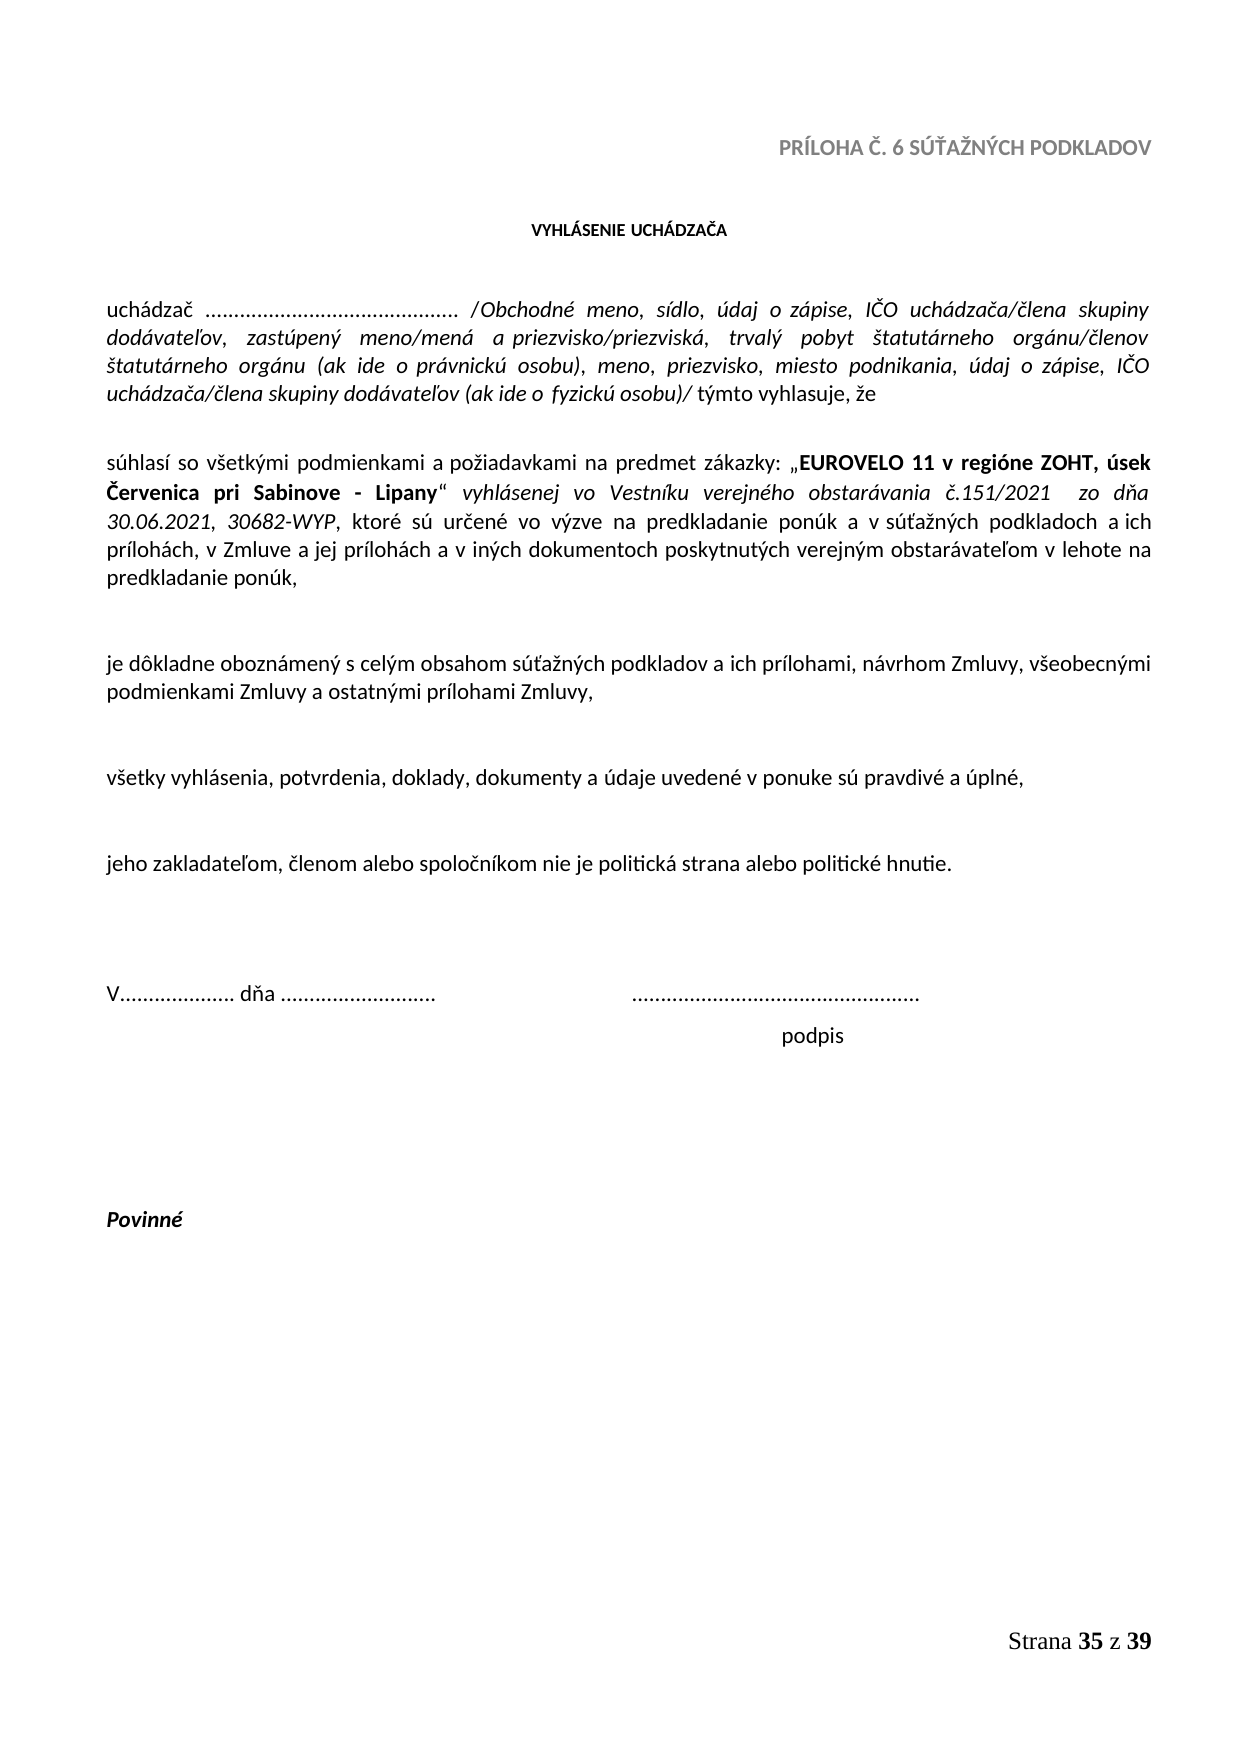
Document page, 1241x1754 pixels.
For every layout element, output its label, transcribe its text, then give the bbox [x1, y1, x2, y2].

text uchádzač ............................................ /Obchodné meno, sídlo, údaj o zápise, IČO uchádzača/člena skupiny dodávateľov, zastúpený meno/mená a priezvisko/priezviská, trvalý pobyt štatutárneho orgánu/členov štatutárneho orgánu (ak ide o právnickú osobu), meno, priezvisko, miesto podnikania, údaj o zápise, IČO uchádzača/člena skupiny dodávateľov (ak ide o fyzickú osobu)/ týmto vyhlasuje, že [106, 296, 1152, 408]
text Povinné [106, 1205, 1152, 1233]
text jeho zakladateľom, členom alebo spoločníkom nie je politická strana alebo politické hnutie. [106, 849, 1152, 878]
text V.................... dňa ........................... .................................................. [106, 979, 1152, 1007]
text PRÍLOHA Č. 6 Súťažných podkladov [106, 133, 1152, 161]
text súhlasí so všetkými podmienkami a požiadavkami na predmet zákazky: „EUROVELO 11 v regióne ZOHT, úsek Červenica pri Sabinove - Lipany“ vyhlásenej vo Vestníku verejného obstarávania č.151/2021 zo dňa 30.06.2021, 30682-WYP, ktoré sú určené vo výzve na predkladanie ponúk a v súťažných podkladoch a ich prílohách, v Zmluve a jej prílohách a v iných dokumentoch poskytnutých verejným obstarávateľom v lehote na predkladanie ponúk, [106, 448, 1152, 591]
text vyhlásenie uchádzača [106, 214, 1152, 242]
text podpis [706, 1022, 1152, 1050]
text všetky vyhlásenia, potvrdenia, doklady, dokumenty a údaje uvedené v ponuke sú pravdivé a úplné, [106, 763, 1152, 792]
text je dôkladne oboznámený s celým obsahom súťažných podkladov a ich prílohami, návrhom Zmluvy, všeobecnými podmienkami Zmluvy a ostatnými prílohami Zmluvy, [106, 649, 1152, 706]
